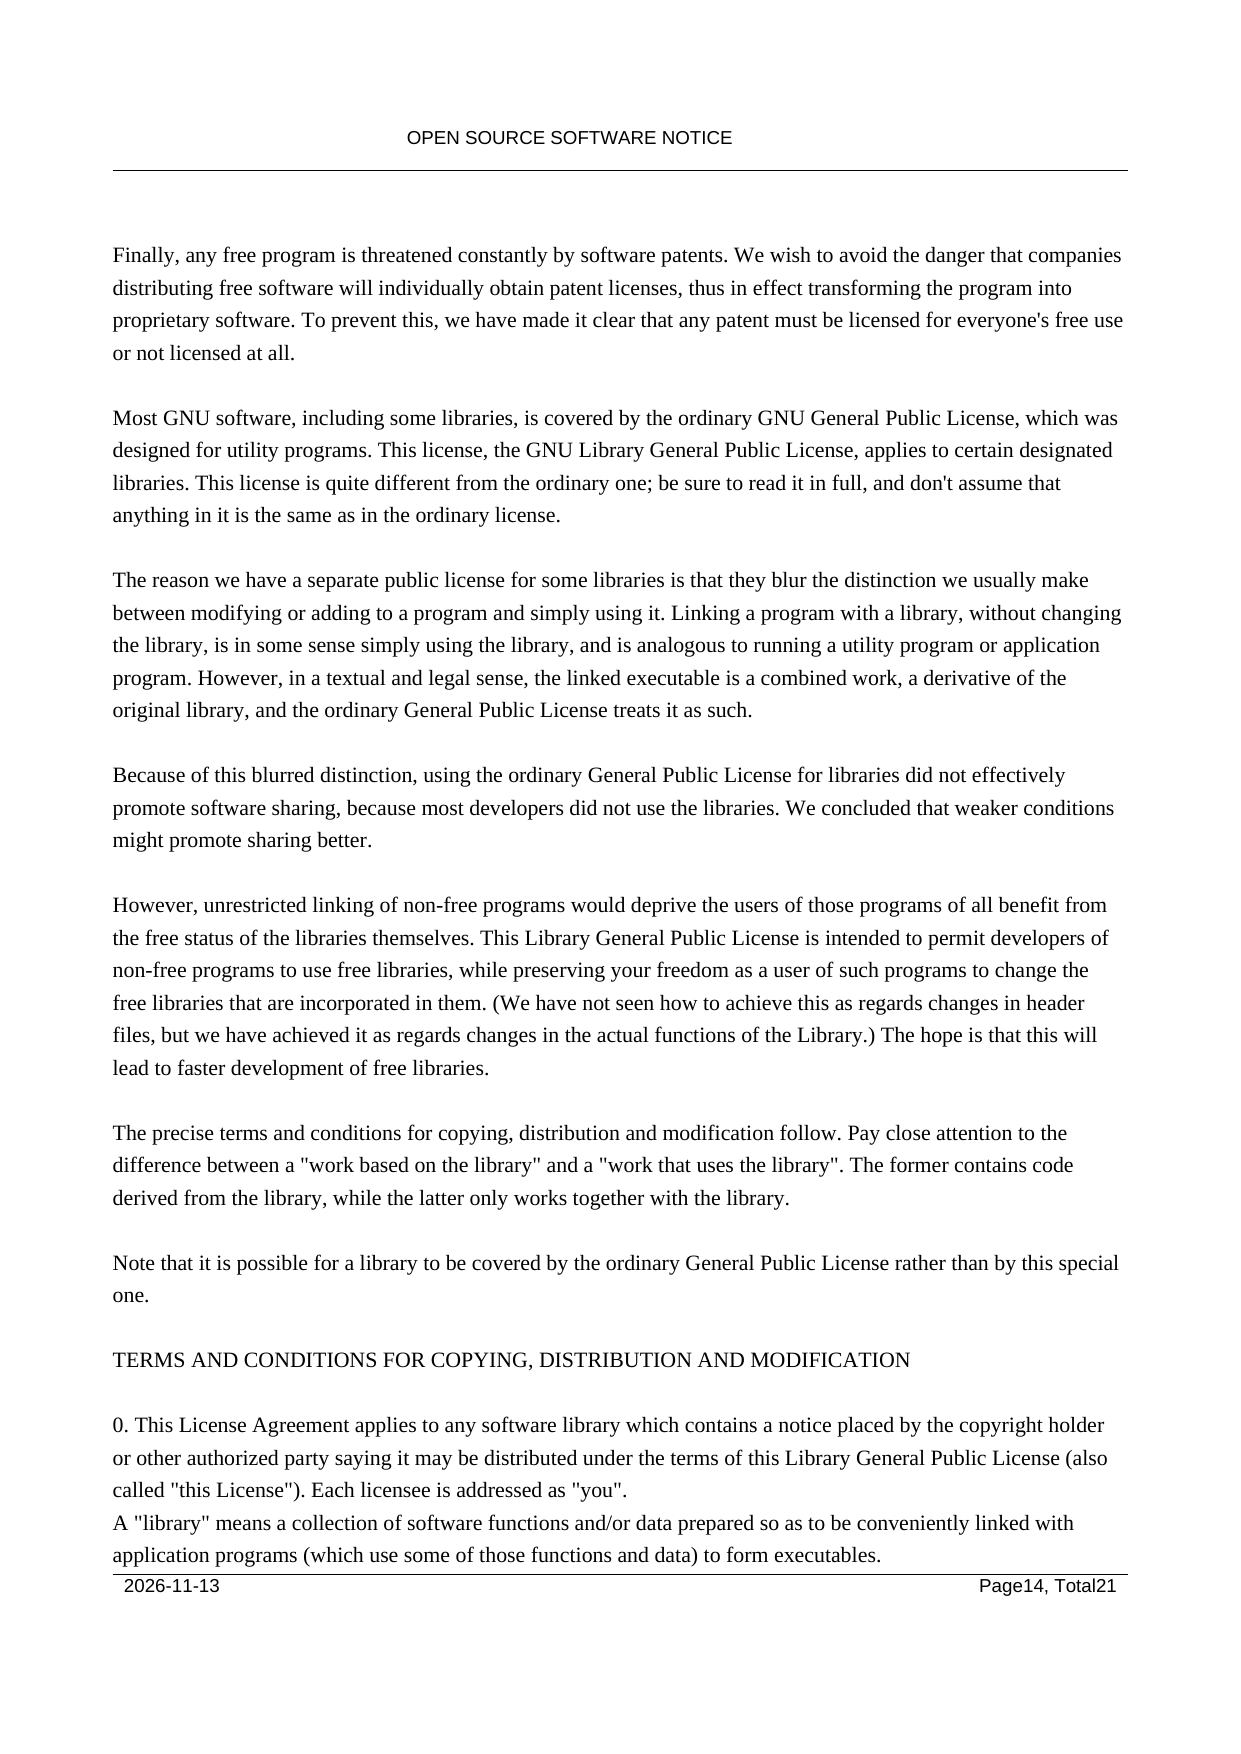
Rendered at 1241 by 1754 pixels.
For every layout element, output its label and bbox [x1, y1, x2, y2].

text [112, 206, 1128, 1571]
